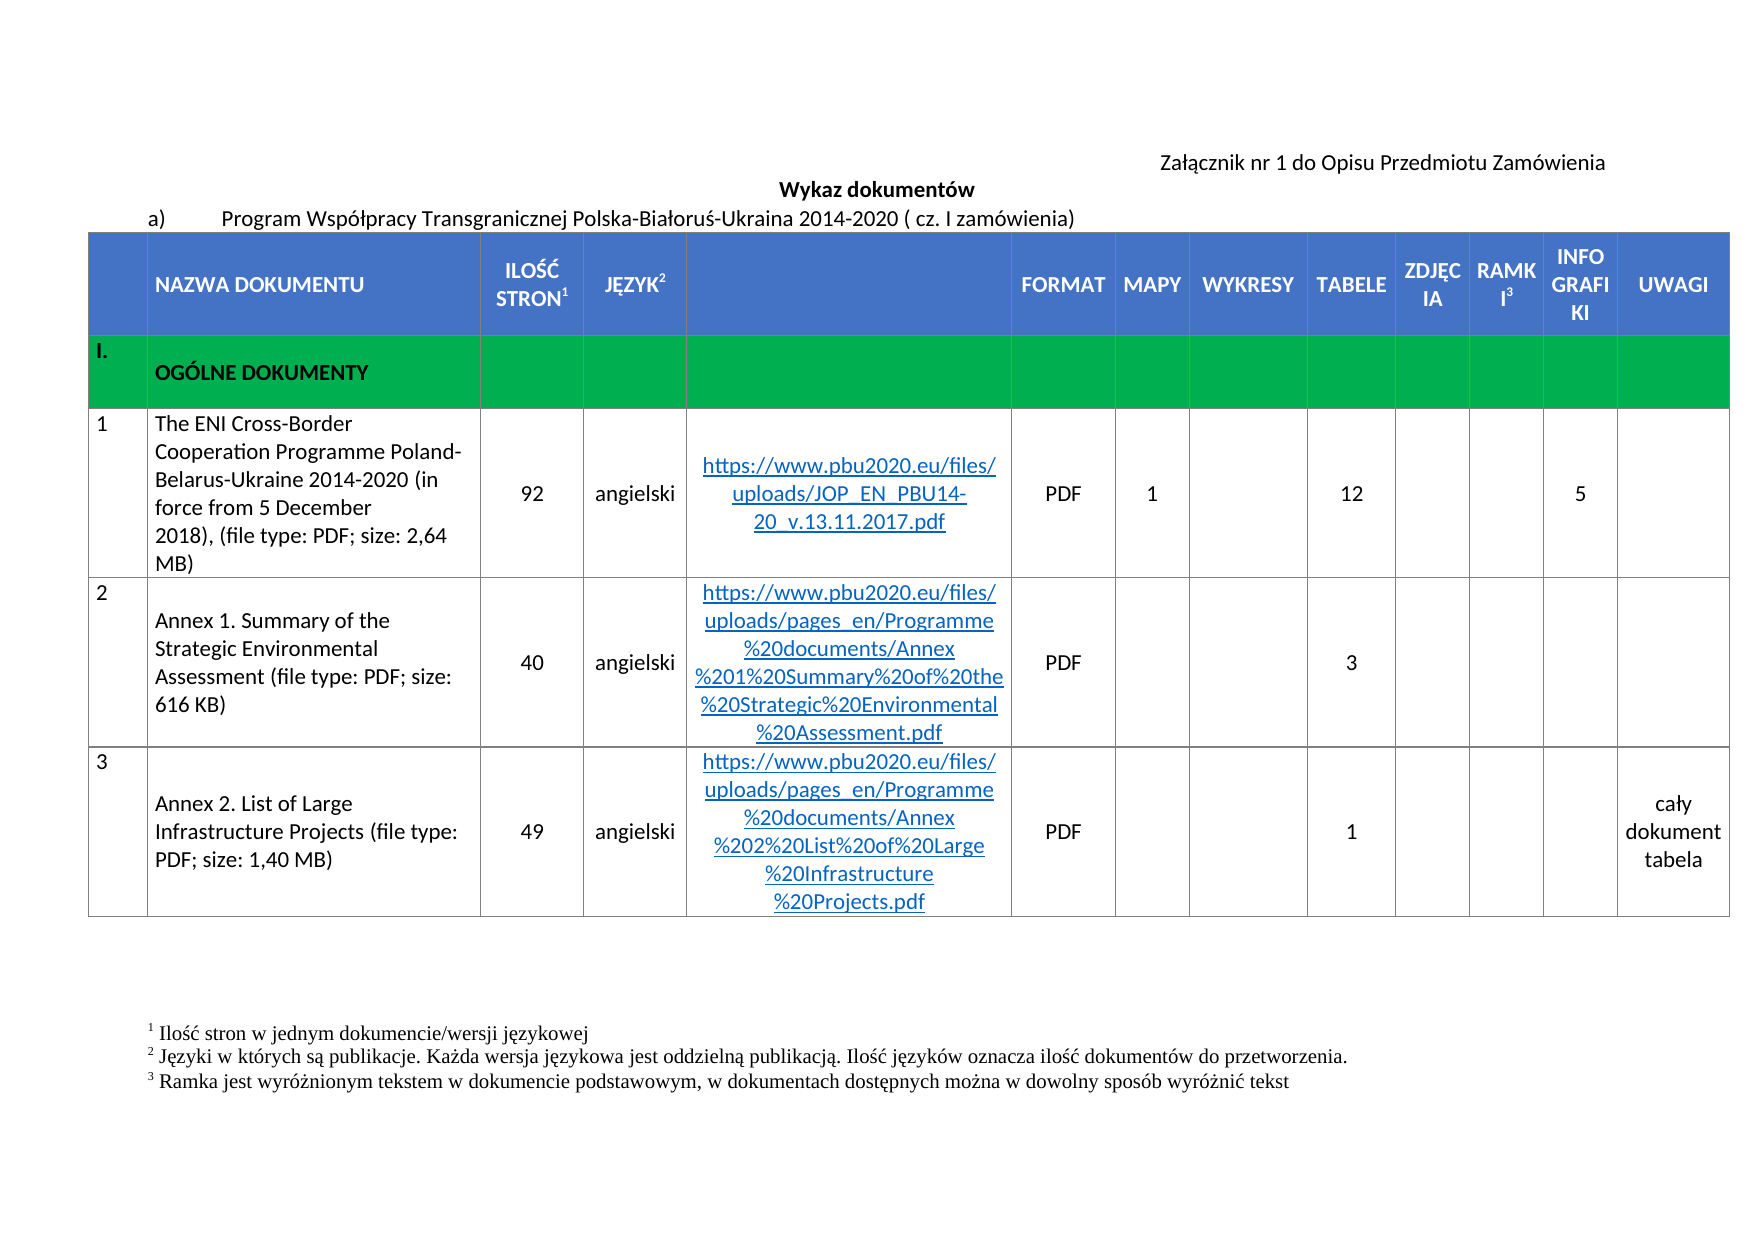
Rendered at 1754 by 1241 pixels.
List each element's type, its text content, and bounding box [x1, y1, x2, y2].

table_cell [1190, 578, 1307, 746]
table_header MAPY [1116, 233, 1189, 335]
table_cell [1116, 748, 1189, 916]
text Załącznik nr 1 do Opisu Przedmiotu Zamówienia [148, 148, 1606, 176]
table_cell 49 [481, 748, 583, 916]
table_cell https://www.pbu2020.eu/files/uploads/JOP_EN_PBU14-20_v.13.11.2017.pdf [687, 409, 1011, 577]
table_cell [1396, 409, 1469, 577]
table_cell I. [89, 336, 147, 408]
table_header UWAGI [1618, 233, 1729, 335]
table_cell cały dokument tabela [1618, 748, 1729, 916]
table_cell [1396, 578, 1469, 746]
table_cell OGÓLNE DOKUMENTY [148, 336, 480, 408]
table_cell [1470, 748, 1543, 916]
table_header ZDJĘCIA [1396, 233, 1469, 335]
table_cell 1 [89, 409, 147, 577]
table_cell 92 [481, 409, 583, 577]
text Wykaz dokumentów [148, 176, 1606, 204]
table_cell angielski [584, 409, 686, 577]
table_cell Annex 2. List of Large Infrastructure Projects (file type: PDF; size: 1,40 MB) [148, 748, 480, 916]
list Program Współpracy Transgranicznej Polska-Białoruś-Ukraina 2014-2020 ( cz. I zamówienia) [148, 204, 1606, 232]
table_cell The ENI Cross-Border Cooperation Programme Poland-Belarus-Ukraine 2014-2020 (in force from 5 December 2018), (file type: PDF; size: 2,64 MB) [148, 409, 480, 577]
table_header TABELE [1308, 233, 1395, 335]
table_cell angielski [584, 748, 686, 916]
table_cell [1116, 336, 1189, 408]
table_cell https://www.pbu2020.eu/files/uploads/pages_en/Programme%20documents/Annex%202%20List%20of%20Large%20Infrastructure%20Projects.pdf [687, 748, 1011, 916]
table_header INFOGRAFIKI [1544, 233, 1617, 335]
table_cell [687, 336, 1011, 408]
table_cell [1190, 409, 1307, 577]
table_cell Annex 1. Summary of the Strategic Environmental Assessment (file type: PDF; size: 616 KB) [148, 578, 480, 746]
table_cell angielski [584, 578, 686, 746]
table_cell [1308, 336, 1395, 408]
table_cell [1470, 409, 1543, 577]
table_cell 5 [1544, 409, 1617, 577]
table_cell 1 [1116, 409, 1189, 577]
table_cell [1544, 748, 1617, 916]
table_cell [1396, 748, 1469, 916]
table_cell 2 [89, 578, 147, 746]
table_cell 40 [481, 578, 583, 746]
table_header ILOŚĆ STRON [481, 233, 583, 335]
table_header WYKRESY [1190, 233, 1307, 335]
table_cell [1618, 336, 1729, 408]
table_cell [1190, 336, 1307, 408]
table_cell 1 [1308, 748, 1395, 916]
table_cell [1470, 336, 1543, 408]
table_header FORMAT [1012, 233, 1115, 335]
table_header JĘZYK [584, 233, 686, 335]
table_cell [481, 336, 583, 408]
table_cell PDF [1012, 748, 1115, 916]
table_header [687, 233, 1011, 335]
table_cell 12 [1308, 409, 1395, 577]
table_header [89, 233, 147, 335]
table_cell [1618, 409, 1729, 577]
table_cell [1116, 578, 1189, 746]
table_cell [1190, 748, 1307, 916]
table_cell [1396, 336, 1469, 408]
table_cell [1618, 578, 1729, 746]
table_header NAZWA DOKUMENTU [148, 233, 480, 335]
table_cell [1012, 336, 1115, 408]
table_cell 3 [1308, 578, 1395, 746]
table_cell [1470, 578, 1543, 746]
table_cell PDF [1012, 578, 1115, 746]
table_cell 3 [89, 748, 147, 916]
table_cell https://www.pbu2020.eu/files/uploads/pages_en/Programme%20documents/Annex%201%20Summary%20of%20the%20Strategic%20Environmental%20Assessment.pdf [687, 578, 1011, 746]
table_header RAMKI [1470, 233, 1543, 335]
table_cell [584, 336, 686, 408]
table_cell [1544, 578, 1617, 746]
table_cell PDF [1012, 409, 1115, 577]
table_cell [1544, 336, 1617, 408]
